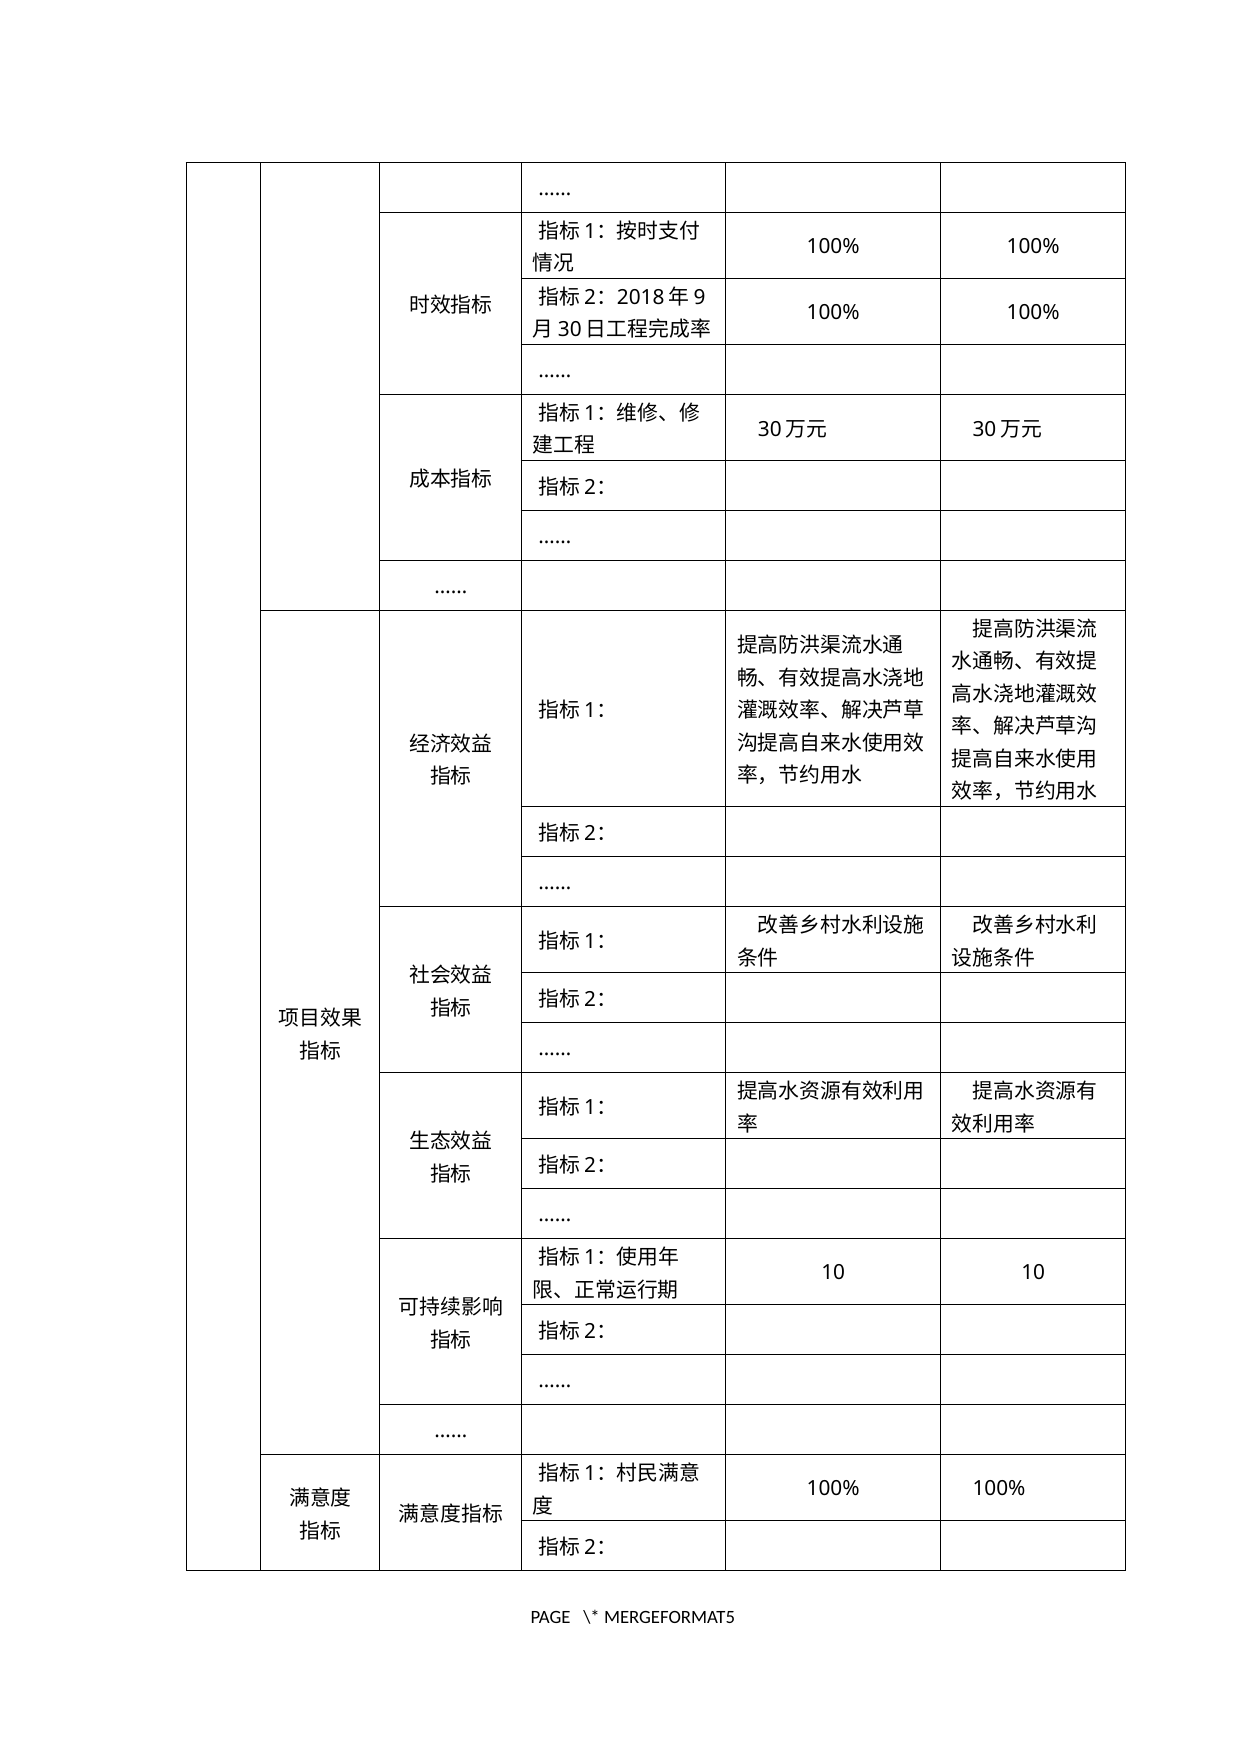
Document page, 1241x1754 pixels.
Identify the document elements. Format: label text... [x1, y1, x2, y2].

table_cell 10 [726, 1239, 940, 1304]
table_cell 指标1：使用年限、正常运行期 [522, 1239, 725, 1304]
table_cell [726, 461, 940, 510]
table_cell [726, 973, 940, 1022]
table_cell 满意度指标 [380, 1455, 521, 1570]
table_cell [726, 345, 940, 394]
table_cell 指标1： [522, 611, 725, 806]
table_cell …… [522, 857, 725, 906]
table_cell [726, 1405, 940, 1454]
table_cell 成本指标 [380, 395, 521, 560]
table_cell …… [522, 1189, 725, 1238]
table_cell 100% [726, 1455, 940, 1520]
table_cell [941, 561, 1125, 610]
table_cell 指标2：2018年9月30日工程完成率 [522, 279, 725, 344]
table_cell 提高水资源有效利用率 [941, 1073, 1125, 1138]
table_cell 指标1：村民满意度 [522, 1455, 725, 1520]
table_cell …… [522, 511, 725, 560]
table_cell 指标2： [522, 1139, 725, 1188]
table_cell [726, 1139, 940, 1188]
table_cell …… [522, 1023, 725, 1072]
table_cell 生态效益 指标 [380, 1073, 521, 1238]
table_cell …… [522, 1355, 725, 1404]
table_cell [941, 461, 1125, 510]
table_cell [726, 807, 940, 856]
table_cell 100% [941, 279, 1125, 344]
table_cell 经济效益 指标 [380, 611, 521, 906]
table_cell 指标2： [522, 973, 725, 1022]
table_cell 提高水资源有效利用率 [726, 1073, 940, 1138]
table_cell 指标2： [522, 1305, 725, 1354]
table_cell 时效指标 [380, 213, 521, 394]
table_cell [941, 857, 1125, 906]
table_cell 提高防洪渠流水通畅、有效提高水浇地灌溉效率、解决芦草沟提高自来水使用效率，节约用水 [726, 611, 940, 806]
table_cell [941, 1405, 1125, 1454]
table_cell [941, 1305, 1125, 1354]
table_cell [941, 1139, 1125, 1188]
table_cell [726, 1023, 940, 1072]
table_cell 改善乡村水利设施条件 [941, 907, 1125, 972]
table_cell [726, 1355, 940, 1404]
table_cell 100% [726, 279, 940, 344]
table_cell …… [380, 1405, 521, 1454]
table_cell 指标1：维修、修建工程 [522, 395, 725, 460]
table_cell [941, 973, 1125, 1022]
table_cell [726, 561, 940, 610]
table_cell 100% [941, 1455, 1125, 1520]
table_cell [941, 1023, 1125, 1072]
table_cell 30万元 [941, 395, 1125, 460]
table_cell [726, 857, 940, 906]
table_cell [941, 1521, 1125, 1570]
table_cell 100% [726, 213, 940, 278]
table_cell …… [522, 345, 725, 394]
table_cell [941, 163, 1125, 212]
table_cell 指标2： [522, 807, 725, 856]
table_cell [726, 163, 940, 212]
table_cell 项目效果指标 [261, 611, 379, 1454]
table_cell 满意度 指标 [261, 1455, 379, 1570]
table_cell 指标2： [522, 1521, 725, 1570]
table_cell [941, 345, 1125, 394]
table_cell 指标1：按时支付情况 [522, 213, 725, 278]
table_cell 30万元 [726, 395, 940, 460]
table_cell [522, 561, 725, 610]
table_cell 改善乡村水利设施条件 [726, 907, 940, 972]
table_cell [522, 1405, 725, 1454]
table_cell 指标1： [522, 907, 725, 972]
table_cell 社会效益 指标 [380, 907, 521, 1072]
table_cell [941, 807, 1125, 856]
table_cell [726, 511, 940, 560]
table_cell 提高防洪渠流水通畅、有效提高水浇地灌溉效率、解决芦草沟提高自来水使用效率，节约用水 [941, 611, 1125, 806]
table_cell …… [522, 163, 725, 212]
table_cell 指标2： [522, 461, 725, 510]
table_cell [726, 1305, 940, 1354]
table_cell [941, 511, 1125, 560]
table_cell 指标1： [522, 1073, 725, 1138]
table_cell [726, 1189, 940, 1238]
table_cell …… [380, 561, 521, 610]
table_cell [941, 1189, 1125, 1238]
table_cell 100% [941, 213, 1125, 278]
table_cell [941, 1355, 1125, 1404]
table_cell 10 [941, 1239, 1125, 1304]
table_cell [726, 1521, 940, 1570]
table_cell 可持续影响 指标 [380, 1239, 521, 1404]
